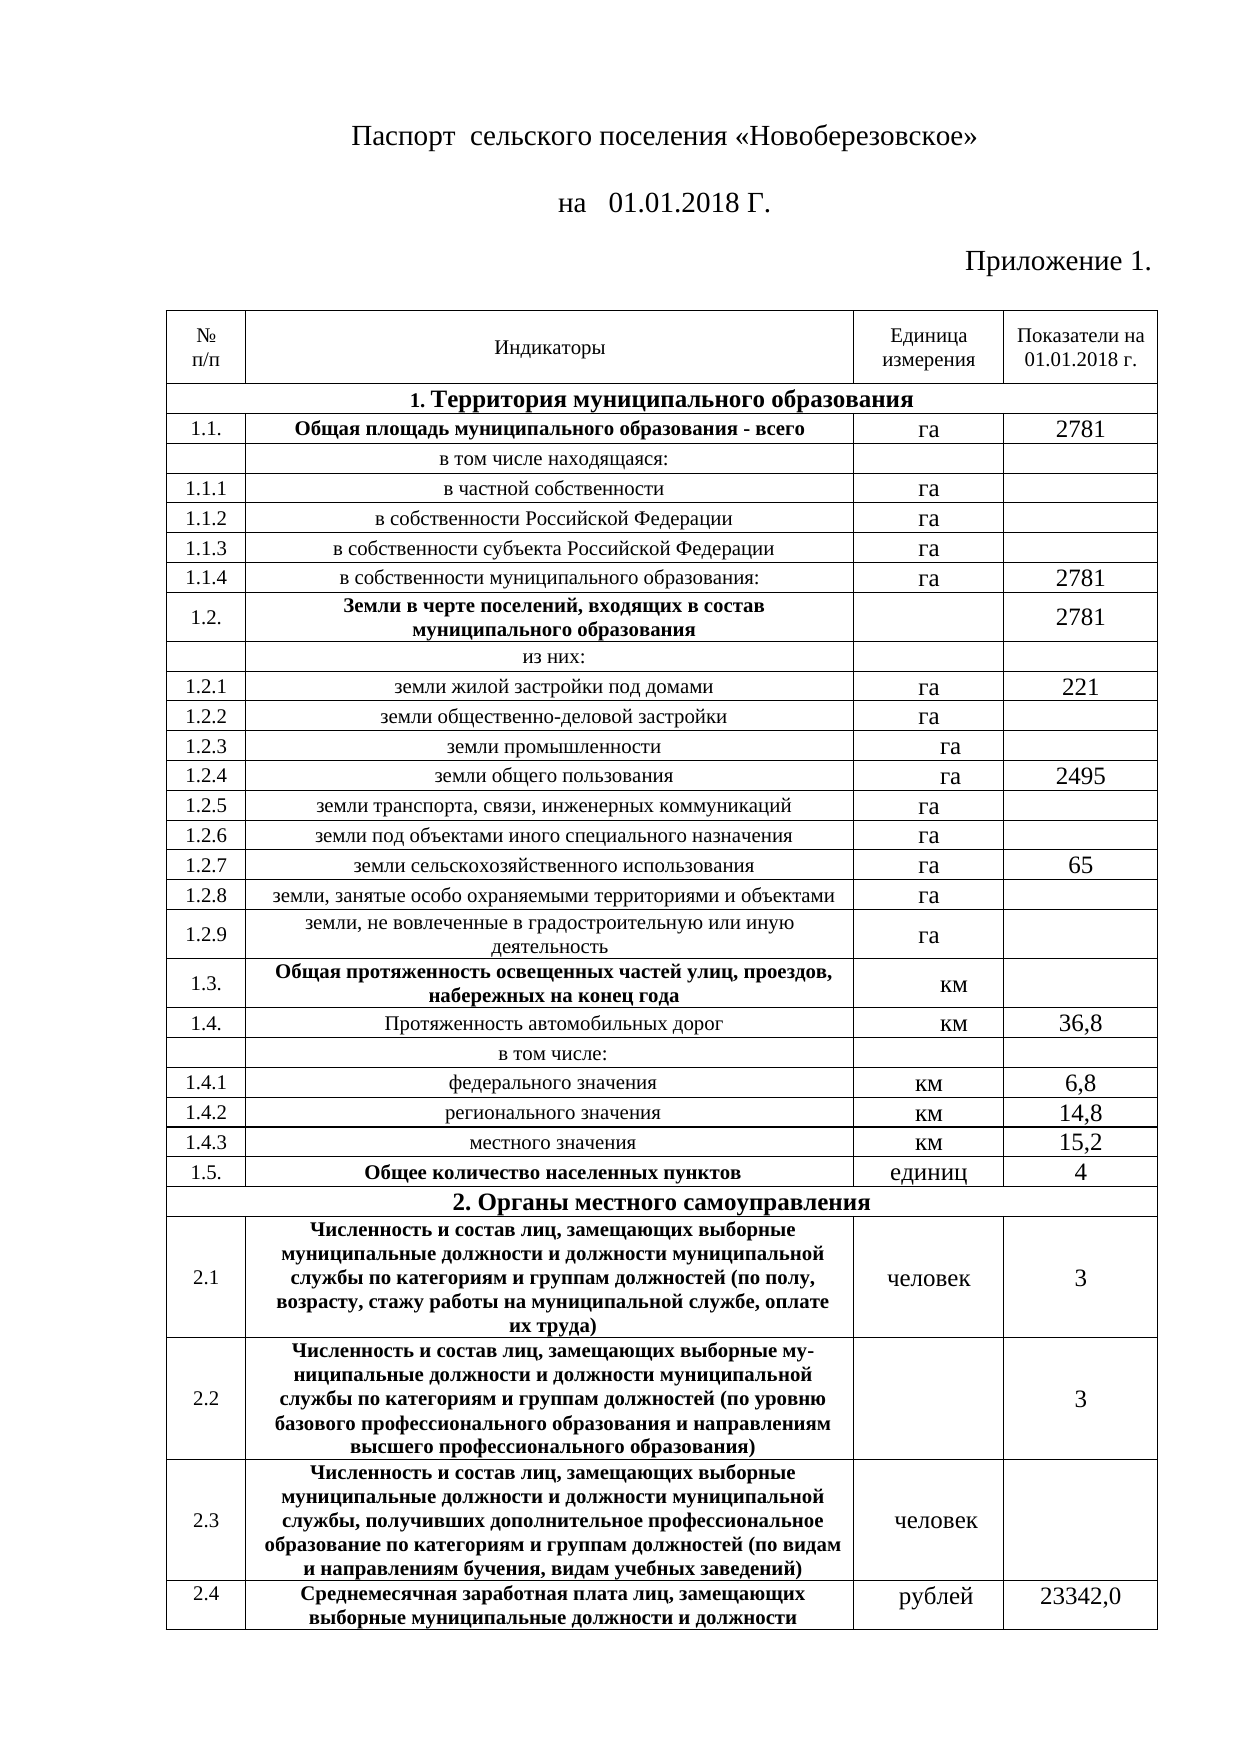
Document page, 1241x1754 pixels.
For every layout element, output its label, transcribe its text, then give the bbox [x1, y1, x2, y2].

table_cell [854, 444, 1003, 472]
table_cell [167, 444, 245, 472]
table_cell единиц [854, 1157, 1003, 1186]
table_cell км [854, 1098, 1003, 1126]
table_cell 1.2. [167, 593, 245, 641]
table_cell 1.2.4 [167, 761, 245, 790]
table_cell 2.2 [167, 1338, 245, 1458]
table_cell земли сельскохозяйственного использования [246, 850, 853, 879]
table_cell земли общественно-деловой застройки [246, 701, 853, 730]
table_cell [854, 593, 1003, 641]
table_cell 1.1.1 [167, 474, 245, 502]
table_cell земли, занятые особо охраняемыми территориями и объектами [246, 880, 853, 909]
table_cell га [854, 672, 1003, 700]
table_cell 1.2.2 [167, 701, 245, 730]
table_cell земли транспорта, связи, инженерных коммуникаций [246, 791, 853, 819]
text на 01.01.2018 Г. [177, 185, 1152, 219]
table_cell [1004, 444, 1157, 472]
table_cell [1004, 1038, 1157, 1067]
table_cell 14,8 [1004, 1098, 1157, 1126]
table_cell в собственности муниципального образования: [246, 563, 853, 592]
table_cell Общая протяженность освещенных частей улиц, проездов, набережных на конец года [246, 959, 853, 1007]
table_cell в собственности Российской Федерации [246, 503, 853, 532]
table_cell 15,2 [1004, 1128, 1157, 1156]
table_cell км [854, 1008, 1003, 1037]
table_cell рублей [854, 1581, 1003, 1629]
table_cell Общая площадь муниципального образования - всего [246, 414, 853, 443]
table_cell [1004, 910, 1157, 958]
table_cell га [854, 701, 1003, 730]
table_cell земли общего пользования [246, 761, 853, 790]
table_cell 221 [1004, 672, 1157, 700]
table_cell Общее количество населенных пунктов [246, 1157, 853, 1186]
table_cell 4 [1004, 1157, 1157, 1186]
table_cell 2781 [1004, 593, 1157, 641]
table_cell Численность и состав лиц, замещающих выборные муниципальные должности и должности муниципальной службы по категориям и группам должностей (по полу, возрасту, стажу работы на муниципальной службе, оплате их труда) [246, 1217, 853, 1337]
table_cell 1.1.4 [167, 563, 245, 592]
table_cell 1.1. [167, 414, 245, 443]
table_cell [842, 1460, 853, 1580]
table_cell местного значения [246, 1128, 853, 1156]
table_cell км [854, 1068, 1003, 1097]
table_cell га [854, 791, 1003, 819]
table_cell [1004, 474, 1157, 502]
table_cell 1.4.2 [167, 1098, 245, 1126]
table_cell га [854, 503, 1003, 532]
text Приложение 1. [177, 243, 1152, 276]
table_cell 2495 [1004, 761, 1157, 790]
table_cell Протяженность автомобильных дорог [246, 1008, 853, 1037]
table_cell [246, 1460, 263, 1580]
table_cell [1004, 880, 1157, 909]
table_cell 2.1 [167, 1217, 245, 1337]
table_cell 1.1.3 [167, 533, 245, 562]
table_cell 36,8 [1004, 1008, 1157, 1037]
table_cell 2.4 [167, 1581, 245, 1629]
table_cell [1004, 533, 1157, 562]
table_cell земли промышленности [246, 731, 853, 760]
table_cell 23342,0 [1004, 1581, 1157, 1629]
table_cell га [854, 474, 1003, 502]
table_cell из них: [246, 642, 853, 671]
table_cell [167, 642, 245, 671]
table_cell га [854, 761, 1003, 790]
table_cell в том числе находящаяся: [246, 444, 853, 472]
table_cell 2781 [1004, 414, 1157, 443]
table_cell человек [854, 1460, 1003, 1580]
table_cell га [854, 880, 1003, 909]
table_cell 1. Территория муниципального образования [167, 384, 1157, 413]
table_header Показатели на 01.01.2018 г. [1004, 311, 1157, 383]
table_cell земли жилой застройки под домами [246, 672, 853, 700]
table_cell 6,8 [1004, 1068, 1157, 1097]
table_cell [854, 642, 1003, 671]
table_header № п/п [167, 311, 245, 383]
table_cell земли под объектами иного специального назначения [246, 821, 853, 849]
table_cell 1.2.7 [167, 850, 245, 879]
table_cell 1.4.1 [167, 1068, 245, 1097]
table_cell га [854, 533, 1003, 562]
table_cell [854, 1038, 1003, 1067]
table_cell 2. Органы местного самоуправления [167, 1187, 1157, 1216]
table_cell 1.2.9 [167, 910, 245, 958]
table_cell [1004, 503, 1157, 532]
table_cell Земли в черте поселений, входящих в состав муниципального образования [246, 593, 853, 641]
table_cell 1.1.2 [167, 503, 245, 532]
table_cell в частной собственности [246, 474, 853, 502]
table_cell 1.3. [167, 959, 245, 1007]
table_cell [854, 1338, 1003, 1458]
table_cell 1.2.1 [167, 672, 245, 700]
table_cell федерального значения [246, 1068, 853, 1097]
table_cell 2781 [1004, 563, 1157, 592]
table_cell человек [854, 1217, 1003, 1337]
table_cell 1.2.8 [167, 880, 245, 909]
table_cell Численность и состав лиц, замещающих выборные муниципальные должности и должности муниципальной службы по категориям и группам должностей (по уровню базового профессионального образования и направлениям высшего профессионального образования) [246, 1338, 853, 1458]
table_cell 1.2.6 [167, 821, 245, 849]
table_cell [1004, 642, 1157, 671]
table_cell [1004, 959, 1157, 1007]
table_cell [1004, 731, 1157, 760]
table_cell км [854, 1128, 1003, 1156]
table_cell 1.4.3 [167, 1128, 245, 1156]
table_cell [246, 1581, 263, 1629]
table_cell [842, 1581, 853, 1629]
text Паспорт сельского поселения «Новоберезовское» [177, 118, 1152, 152]
table_cell [1004, 1460, 1157, 1580]
table_cell га [854, 563, 1003, 592]
table_cell земли, не вовлеченные в градостроительную или иную деятельность [246, 910, 853, 958]
table_cell [1004, 821, 1157, 849]
table_cell 1.4. [167, 1008, 245, 1037]
table_cell [1004, 701, 1157, 730]
table_cell регионального значения [246, 1098, 853, 1126]
table_cell [1004, 791, 1157, 819]
table_cell 3 [1004, 1217, 1157, 1337]
table_cell га [854, 910, 1003, 958]
table_cell [167, 1038, 245, 1067]
table_cell в том числе: [246, 1038, 853, 1067]
table_cell 1.5. [167, 1157, 245, 1186]
table_cell га [854, 731, 1003, 760]
table_cell 2.3 [167, 1460, 245, 1580]
table_cell км [854, 959, 1003, 1007]
table_cell 1.2.3 [167, 731, 245, 760]
table_cell 1.2.5 [167, 791, 245, 819]
table_cell га [854, 414, 1003, 443]
table_cell га [854, 821, 1003, 849]
table_header Единица измерения [854, 311, 1003, 383]
table_cell га [854, 850, 1003, 879]
table_cell 3 [1004, 1338, 1157, 1458]
table_cell 65 [1004, 850, 1157, 879]
table_cell в собственности субъекта Российской Федерации [246, 533, 853, 562]
